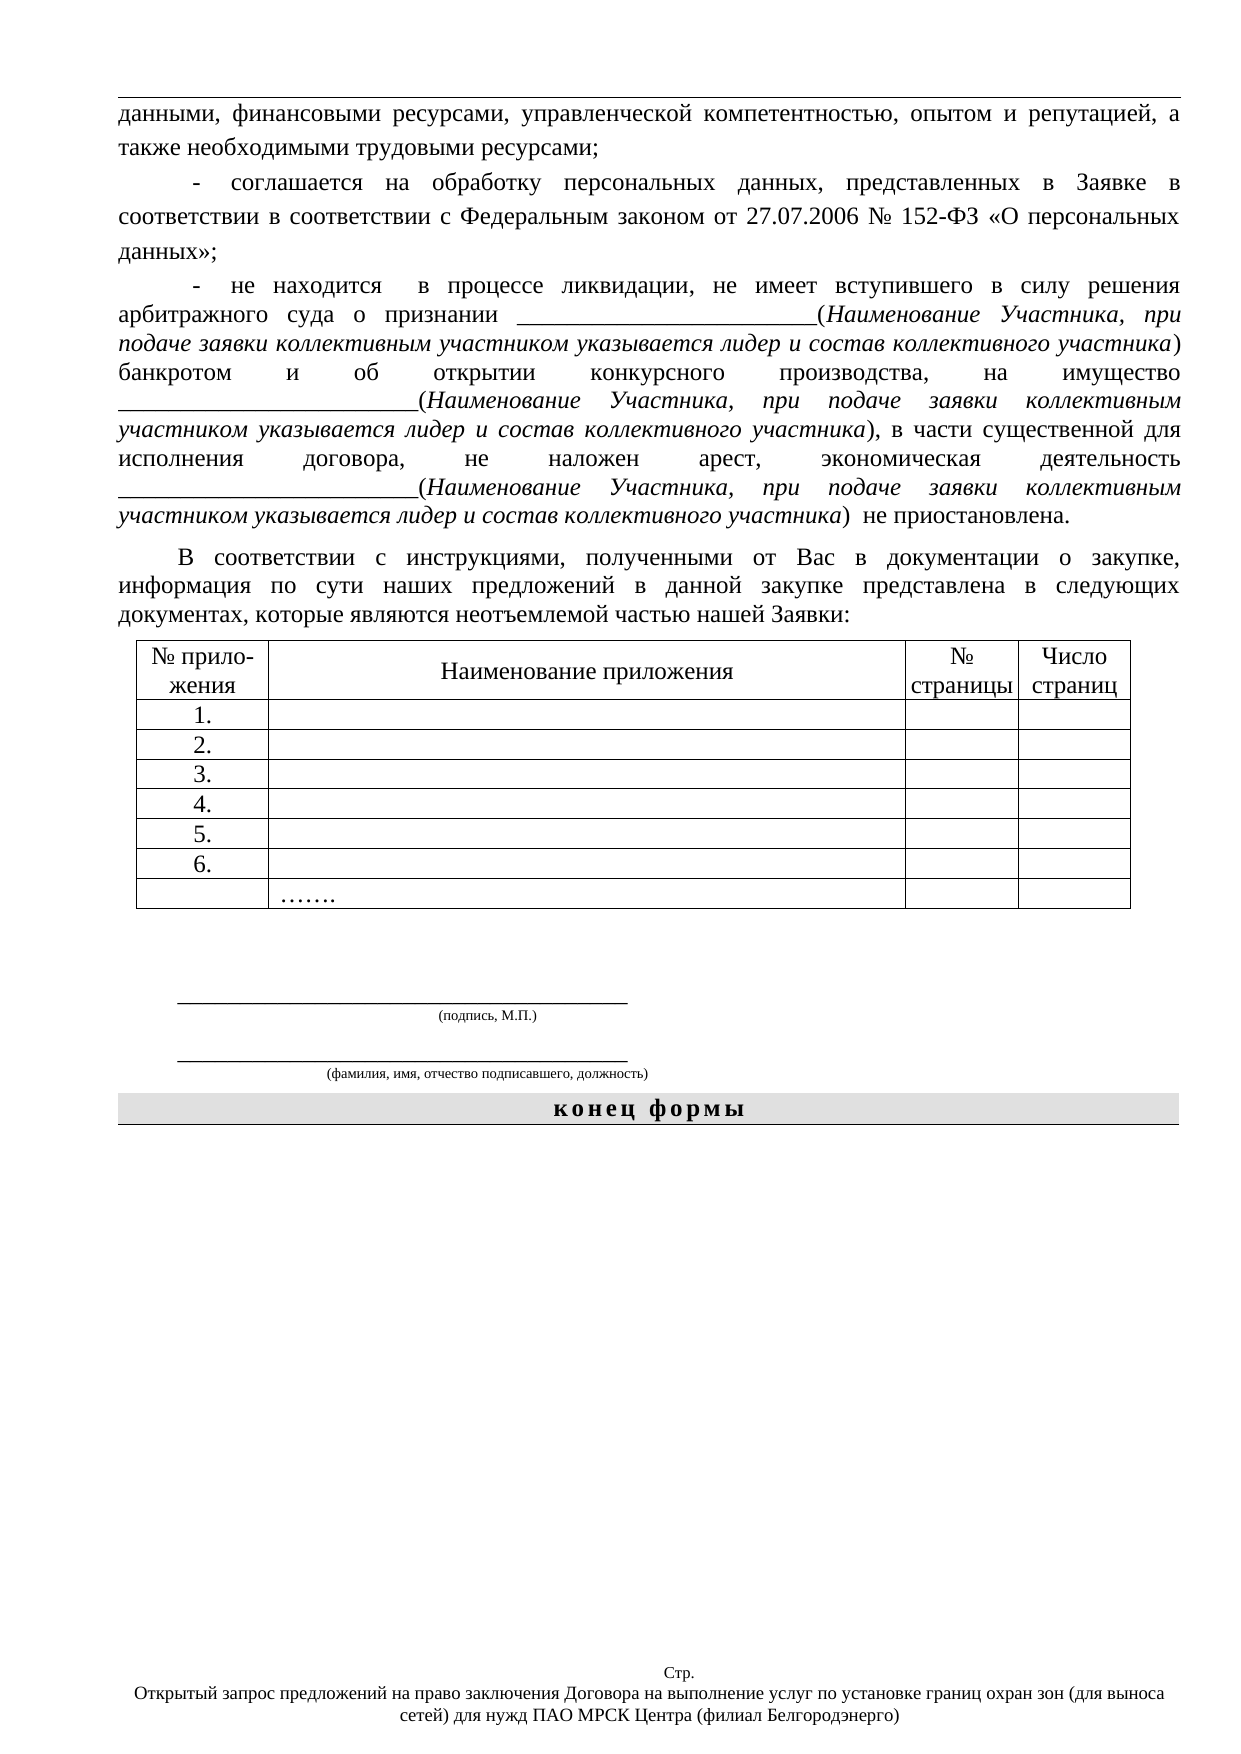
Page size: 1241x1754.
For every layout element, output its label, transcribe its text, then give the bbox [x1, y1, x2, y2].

table_cell [906, 819, 1018, 848]
table_cell [1019, 819, 1130, 848]
text ____________________________________ [118, 1036, 1181, 1065]
table_header Число страниц [1019, 641, 1130, 699]
table_cell [1019, 849, 1130, 878]
table_cell [137, 879, 268, 907]
text (фамилия, имя, отчество подписавшего, должность) [118, 1065, 797, 1093]
table_cell [906, 700, 1018, 729]
table_cell [269, 819, 905, 848]
table_cell 5. [137, 819, 268, 848]
table_cell [269, 849, 905, 878]
table_cell [906, 760, 1018, 788]
table_cell 2. [137, 730, 268, 758]
table_cell [1019, 700, 1130, 729]
text конец формы [118, 1093, 1179, 1124]
table_cell 3. [137, 760, 268, 788]
table_cell [906, 730, 1018, 758]
table_cell 1. [137, 700, 268, 729]
table_cell 6. [137, 849, 268, 878]
list не находится в процессе ликвидации, не имеет вступившего в силу решения арбитражного суда о признании ________________________(Наименование Участника, при подаче заявки коллективным участником указывается лидер и состав коллективного участника) банкротом и об открытии конкурсного производства, на имущество ________________________(Наименование Участника, при подаче заявки коллективным участником указывается лидер и состав коллективного участника), в части существенной для исполнения договора, не наложен арест, экономическая деятельность ________________________(Наименование Участника, при подаче заявки коллективным участником указывается лидер и состав коллективного участника) не приостановлена. [118, 270, 1181, 529]
table_cell [906, 789, 1018, 818]
table_header Наименование приложения [269, 641, 905, 699]
table_cell ……. [269, 879, 905, 907]
table_cell [1019, 879, 1130, 907]
table_cell [269, 760, 905, 788]
list соглашается на обработку персональных данных, представленных в Заявке в соответствии в соответствии с Федеральным законом от 27.07.2006 № 152-ФЗ «О персональных данных»; [118, 167, 1181, 265]
text В соответствии с инструкциями, полученными от Вас в документации о закупке, информация по сути наших предложений в данной закупке представлена в следующих документах, которые являются неотъемлемой частью нашей Заявки: [118, 542, 1181, 628]
table_cell [269, 700, 905, 729]
table_cell [1019, 730, 1130, 758]
table_cell [906, 879, 1018, 907]
table_cell [269, 730, 905, 758]
table_header № прило-жения [137, 641, 268, 699]
table_cell [1019, 760, 1130, 788]
text (подпись, М.П.) [118, 1007, 797, 1036]
table_cell [1019, 789, 1130, 818]
table_cell [906, 849, 1018, 878]
text ____________________________________ [118, 978, 1181, 1007]
table_cell [269, 789, 905, 818]
table_cell 4. [137, 789, 268, 818]
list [118, 98, 1181, 161]
table_header № страницы [906, 641, 1018, 699]
